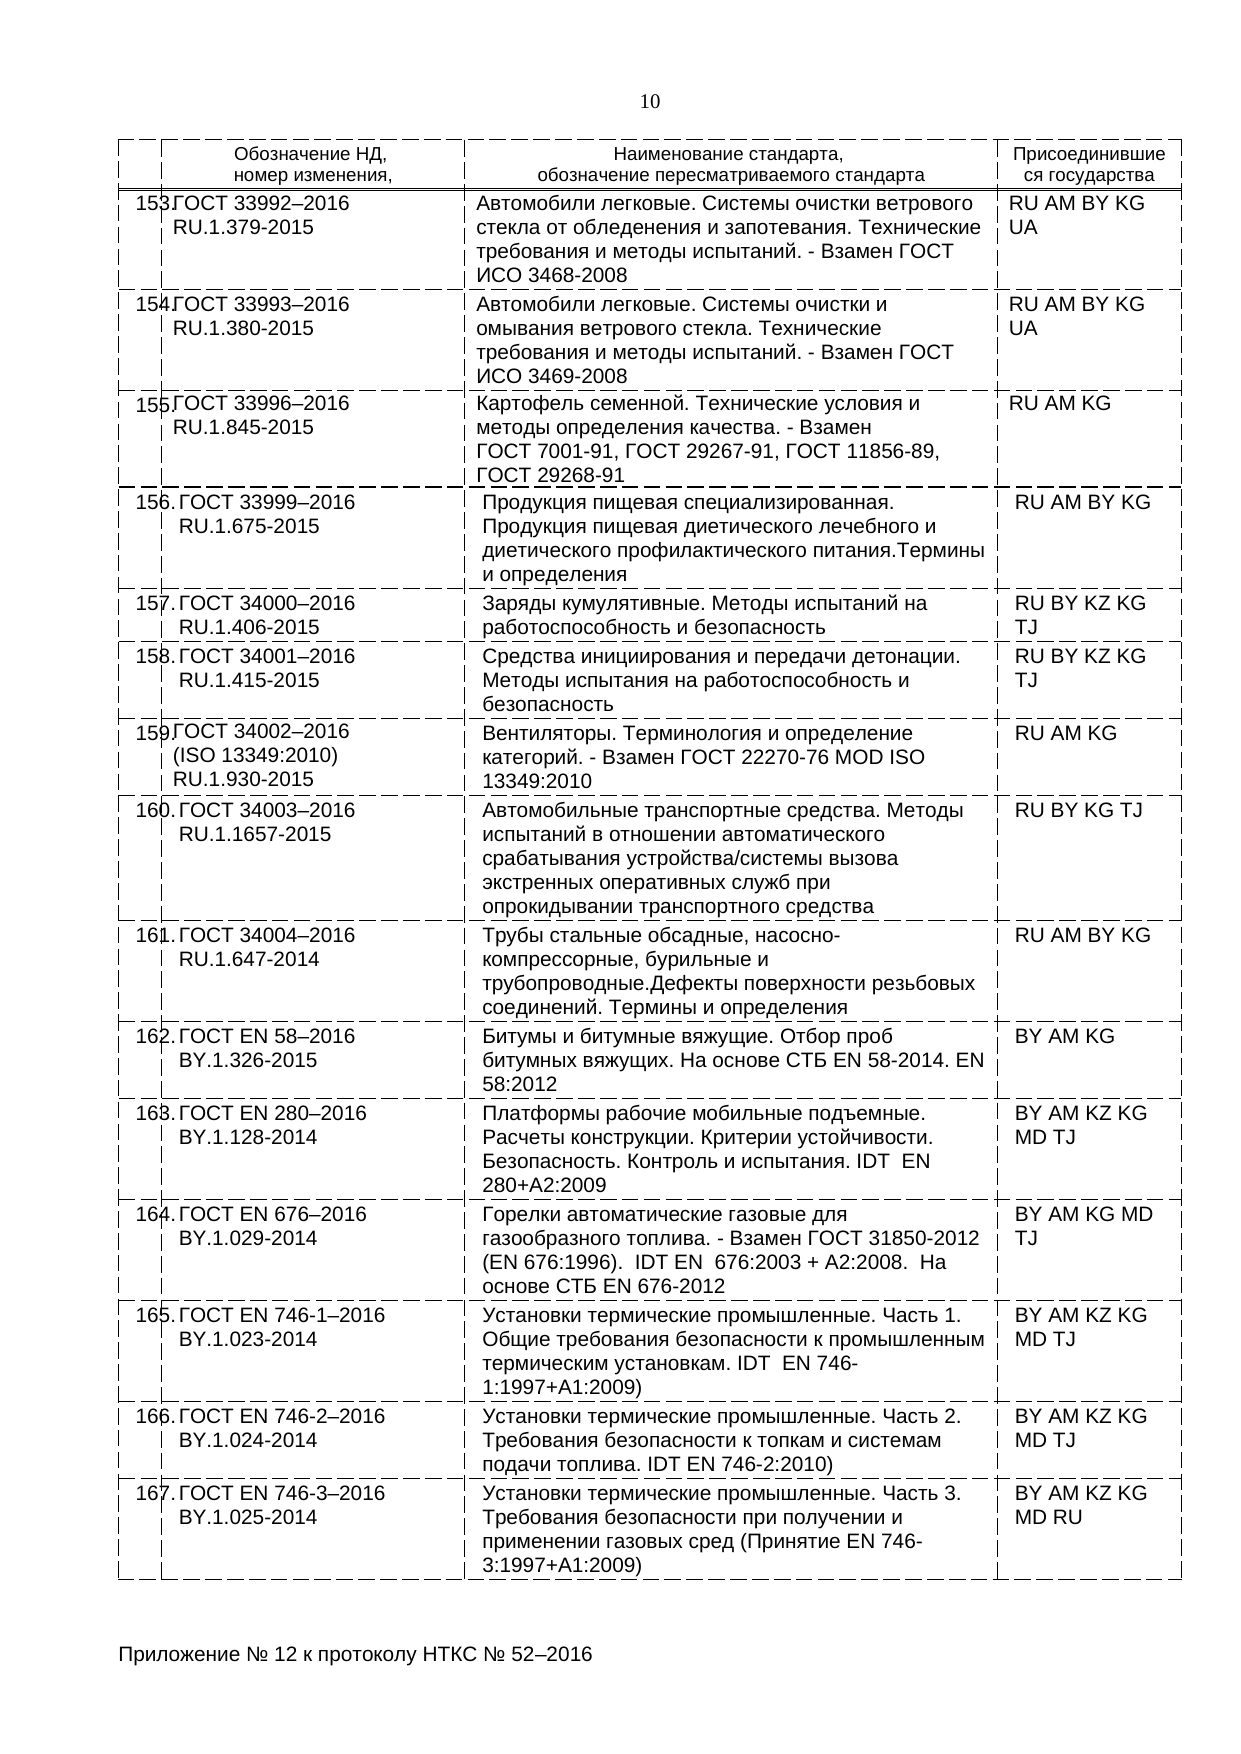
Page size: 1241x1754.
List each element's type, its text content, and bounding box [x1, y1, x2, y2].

table_cell [118, 1098, 161, 1199]
table_cell BY AM KZ KG MD RU [997, 1478, 1181, 1579]
table_cell Битумы и битумные вяжущие. Отбор проб битумных вяжущих. На основе СТБ EN 58-2014. EN 58:2012 [465, 1021, 997, 1098]
table_cell Автомобили легковые. Системы очистки ветрового стекла от обледенения и запотевания. Технические требования и методы испытаний. - Взамен ГОСТ ИСО 3468-2008 [465, 191, 997, 288]
table_cell [118, 718, 161, 795]
table_cell RU BY KZ KG TJ [997, 641, 1181, 718]
table_cell Автомобильные транспортные средства. Методы испытаний в отношении автоматического срабатывания устройства/системы вызова экстренных оперативных служб при опрокидывании транспортного средства [465, 795, 997, 920]
table_cell ГОСТ EN 746-3‒2016 BY.1.025-2014 [161, 1478, 465, 1579]
table_cell RU BY KZ KG TJ [997, 588, 1181, 641]
table_cell ГОСТ EN 280‒2016 BY.1.128-2014 [161, 1098, 465, 1199]
table_cell Средства инициирования и передачи детонации. Методы испытания на работоспособность и безопасность [465, 641, 997, 718]
table_cell [118, 1199, 161, 1300]
table_cell RU AM BY KG [997, 920, 1181, 1021]
table_cell [118, 641, 161, 718]
table_cell ГОСТ 34004–2016 RU.1.647-2014 [161, 920, 465, 1021]
table_cell Трубы стальные обсадные, насосно-компрессорные, бурильные и трубопроводные.Дефекты поверхности резьбовых соединений. Термины и определения [465, 920, 997, 1021]
table_cell [118, 486, 161, 587]
table_header Присоединившиеся государства [997, 139, 1181, 187]
table_cell ГОСТ 34001–2016 RU.1.415-2015 [161, 641, 465, 718]
table_header [118, 139, 161, 187]
table_cell [118, 191, 161, 288]
table_cell ГОСТ EN 676‒2016 BY.1.029-2014 [161, 1199, 465, 1300]
table_cell RU BY KG TJ [997, 795, 1181, 920]
table_cell Заряды кумулятивные. Методы испытаний на работоспособность и безопасность [465, 588, 997, 641]
table_cell Горелки автоматические газовые для газообразного топлива. - Взамен ГОСТ 31850-2012 (EN 676:1996). IDT EN 676:2003 + А2:2008. На основе СТБ EN 676-2012 [465, 1199, 997, 1300]
table_cell ГОСТ 34002–2016 (ISO 13349:2010) RU.1.930-2015 [161, 718, 465, 795]
table_cell Установки термические промышленные. Часть 3. Требования безопасности при получении и применении газовых сред (Принятие EN 746-3:1997+А1:2009) [465, 1478, 997, 1579]
table_cell RU AM KG [997, 718, 1181, 795]
table_cell BY AM KZ KG MD TJ [997, 1300, 1181, 1401]
table_cell RU AM BY KG UA [997, 289, 1181, 389]
table_cell [118, 390, 161, 486]
table_header Наименование стандарта, обозначение пересматриваемого стандарта [465, 139, 997, 187]
table_cell ГОСТ 34000–2016 RU.1.406-2015 [161, 588, 465, 641]
table_header Обозначение НД, номер изменения, [161, 139, 465, 187]
table_cell Установки термические промышленные. Часть 2. Требования безопасности к топкам и системам подачи топлива. IDT EN 746-2:2010) [465, 1401, 997, 1478]
table_cell [118, 1401, 161, 1478]
table_cell ГОСТ EN 746-2‒2016 BY.1.024-2014 [161, 1401, 465, 1478]
table_cell Автомобили легковые. Системы очистки и омывания ветрового стекла. Технические требования и методы испытаний. - Взамен ГОСТ ИСО 3469-2008 [465, 289, 997, 389]
table_cell BY AM KG MD TJ [997, 1199, 1181, 1300]
table_cell [118, 795, 161, 920]
table_cell [118, 1300, 161, 1401]
table_cell ГОСТ 33999–2016 RU.1.675-2015 [161, 486, 465, 587]
table_cell [118, 1021, 161, 1098]
table_cell ГОСТ 33992–2016 RU.1.379-2015 [161, 191, 465, 288]
table_cell Установки термические промышленные. Часть 1. Общие требования безопасности к промышленным термическим установкам. IDT EN 746-1:1997+A1:2009) [465, 1300, 997, 1401]
table_cell Картофель семенной. Технические условия и методы определения качества. - Взамен ГОСТ 7001-91, ГОСТ 29267-91, ГОСТ 11856-89, ГОСТ 29268-91 [465, 390, 997, 486]
table_cell Продукция пищевая специализированная. Продукция пищевая диетического лечебного и диетического профилактического питания.Термины и определения [465, 486, 997, 587]
table_cell ГОСТ EN 58‒2016 BY.1.326-2015 [161, 1021, 465, 1098]
table_cell BY AM KZ KG MD TJ [997, 1098, 1181, 1199]
table_cell RU AM BY KG UA [997, 191, 1181, 288]
table_cell BY AM KZ KG MD TJ [997, 1401, 1181, 1478]
table_cell RU AM KG [997, 390, 1181, 486]
table_cell Вентиляторы. Терминология и определение категорий. - Взамен ГОСТ 22270-76 MOD ISO 13349:2010 [465, 718, 997, 795]
table_cell BY AM KG [997, 1021, 1181, 1098]
table_cell [118, 289, 161, 389]
table_cell ГОСТ 33993–2016 RU.1.380-2015 [161, 289, 465, 389]
table_cell ГОСТ 34003–2016 RU.1.1657-2015 [161, 795, 465, 920]
table_cell Платформы рабочие мобильные подъемные. Расчеты конструкции. Критерии устойчивости. Безопасность. Контроль и испытания. IDT EN 280+A2:2009 [465, 1098, 997, 1199]
table_cell ГОСТ EN 746-1‒2016 BY.1.023-2014 [161, 1300, 465, 1401]
table_cell [118, 1478, 161, 1579]
table_cell [118, 588, 161, 641]
table_cell ГОСТ 33996–2016 RU.1.845-2015 [161, 390, 465, 486]
table_cell [118, 920, 161, 1021]
table_cell RU AM BY KG [997, 486, 1181, 587]
